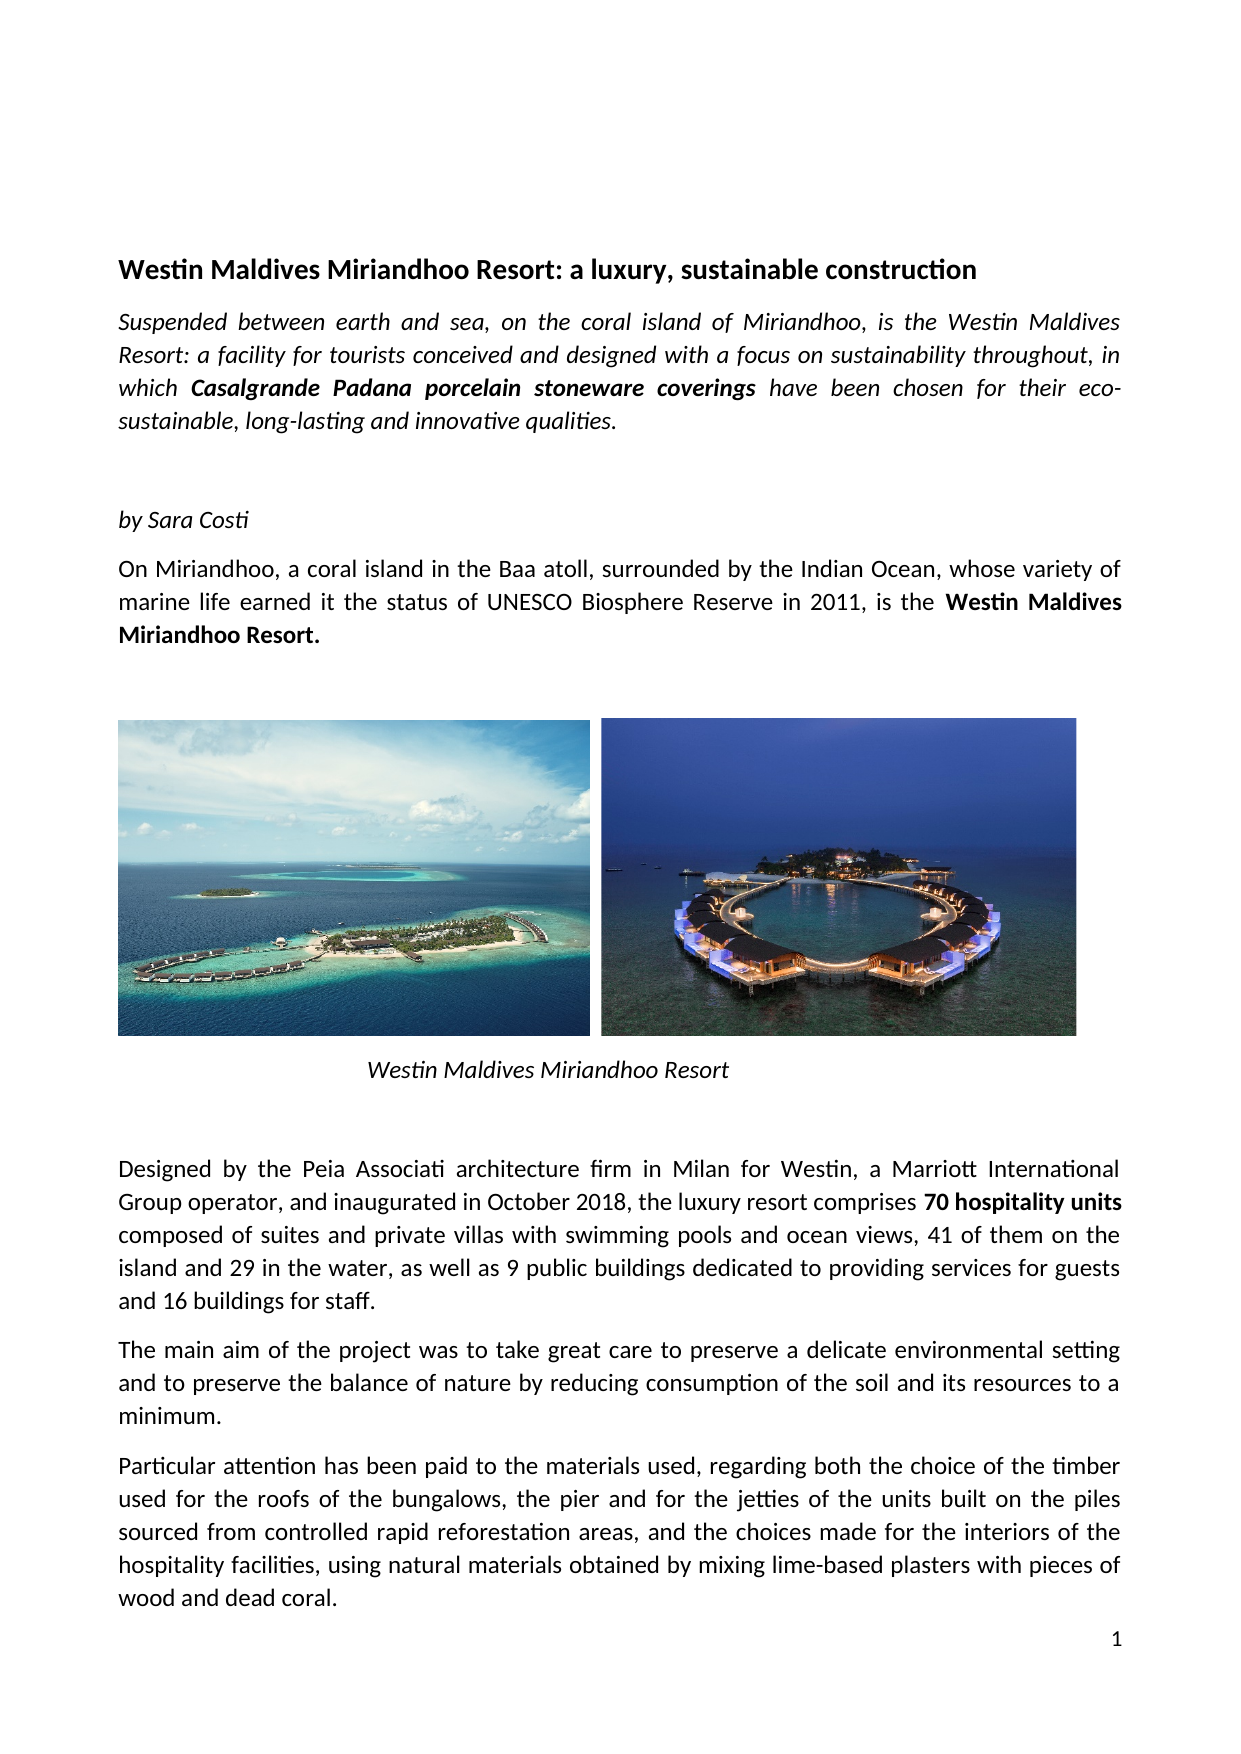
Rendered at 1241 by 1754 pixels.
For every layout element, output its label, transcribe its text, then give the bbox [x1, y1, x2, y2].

text Westin Maldives Miriandhoo Resort: a luxury, sustainable construction [118, 251, 1122, 287]
text The main aim of the project was to take great care to preserve a delicate environmental setting and to preserve the balance of nature by reducing consumption of the soil and its resources to a minimum. [118, 1334, 1122, 1431]
picture [601, 718, 1077, 1036]
text Westin Maldives Miriandhoo Resort [118, 1054, 1122, 1085]
text by Sara Costi [118, 504, 1122, 534]
text Particular attention has been paid to the materials used, regarding both the choice of the timber used for the roofs of the bungalows, the pier and for the jetties of the units built on the piles sourced from controlled rapid reforestation areas, and the choices made for the interiors of the hospitality facilities, using natural materials obtained by mixing lime-based plasters with pieces of wood and dead coral. [118, 1450, 1122, 1612]
text Suspended between earth and sea, on the coral island of Miriandhoo, is the Westin Maldives Resort: a facility for tourists conceived and designed with a focus on sustainability throughout, in which Casalgrande Padana porcelain stoneware coverings have been chosen for their eco-sustainable, long-lasting and innovative qualities. [118, 306, 1122, 435]
text Designed by the Peia Associati architecture firm in Milan for Westin, a Marriott International Group operator, and inaugurated in October 2018, the luxury resort comprises 70 hospitality units composed of suites and private villas with swimming pools and ocean views, 41 of them on the island and 29 in the water, as well as 9 public buildings dedicated to providing services for guests and 16 buildings for staff. [118, 1153, 1122, 1316]
picture [118, 720, 590, 1036]
text On Miriandhoo, a coral island in the Baa atoll, surrounded by the Indian Ocean, whose variety of marine life earned it the status of UNESCO Biosphere Reserve in 2011, is the Westin Maldives Miriandhoo Resort. [118, 553, 1122, 650]
